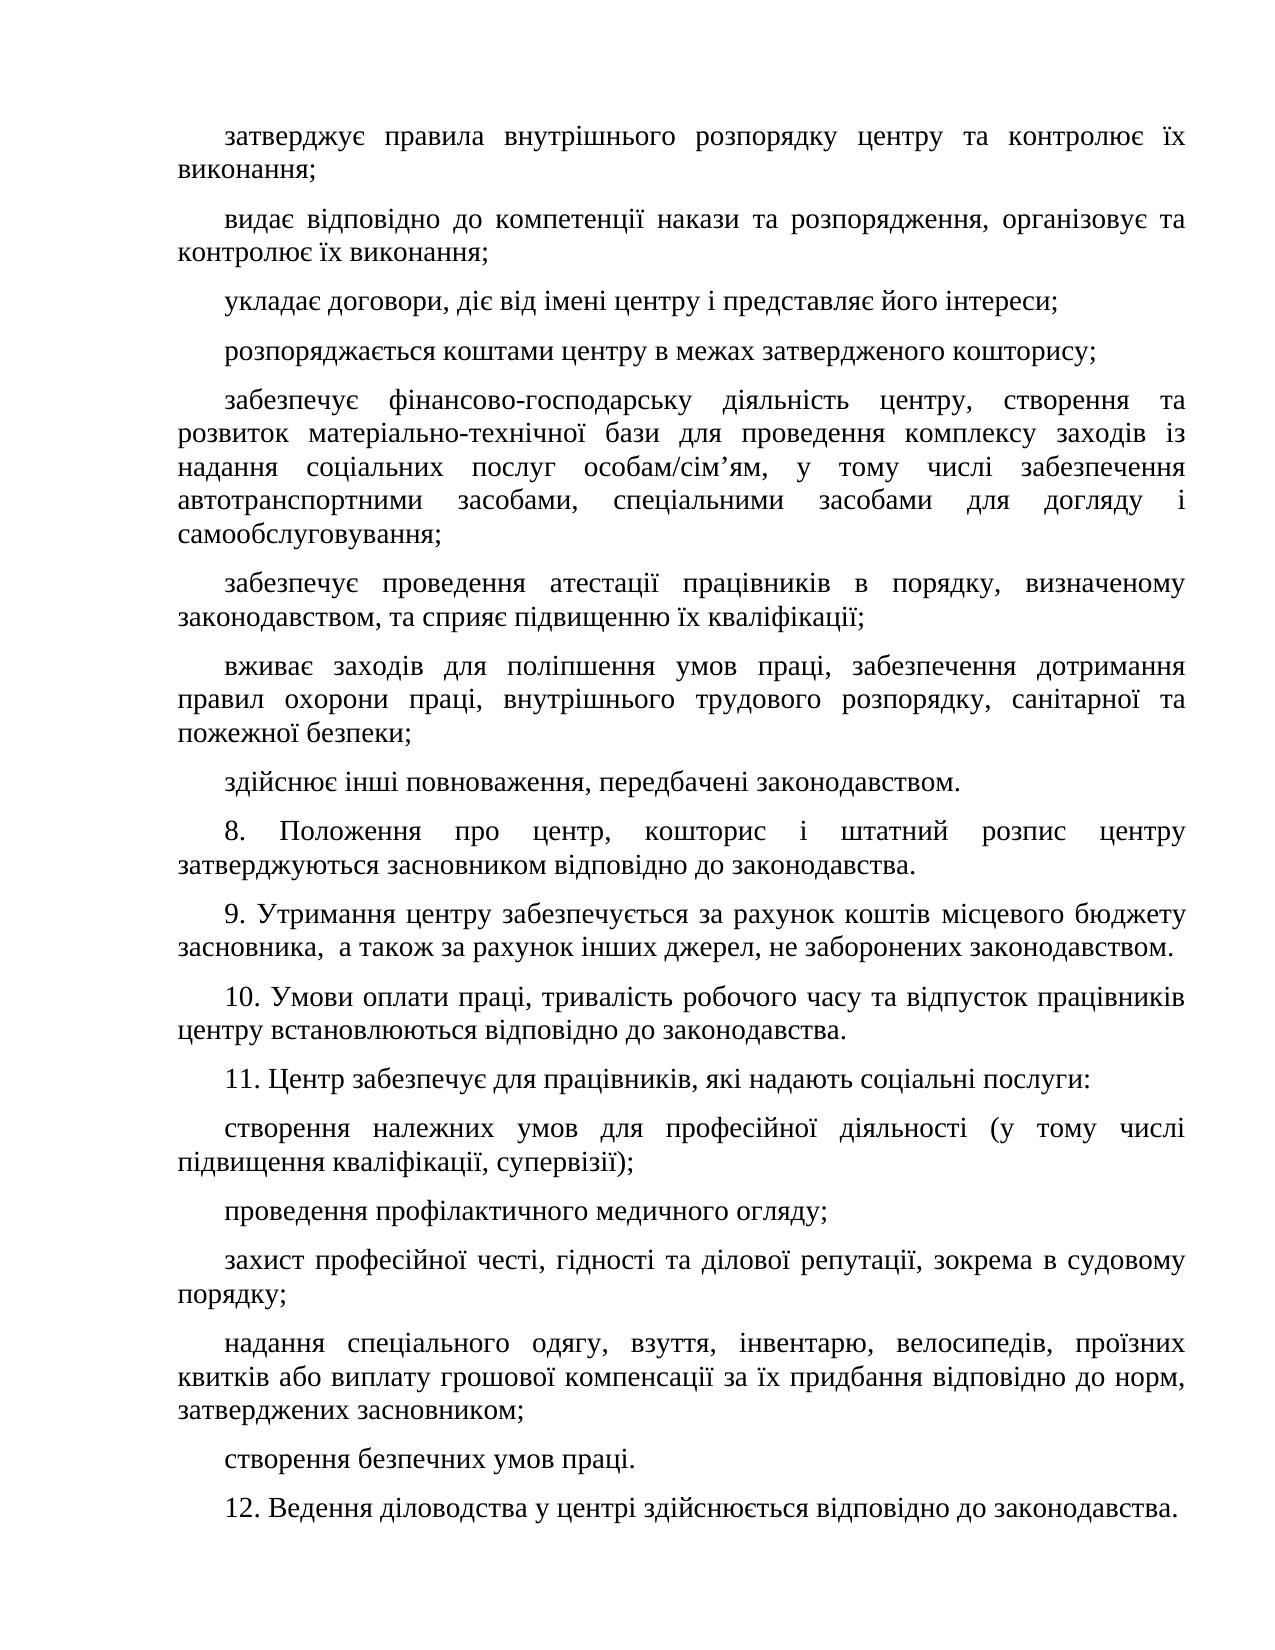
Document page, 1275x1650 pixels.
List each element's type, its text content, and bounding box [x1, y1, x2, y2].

text 10. Умови оплати праці, тривалість робочого часу та відпусток працівників центру встановлюються відповідно до законодавства. [177, 979, 1186, 1046]
text забезпечує проведення атестації працівників в порядку, визначеному законодавством, та сприяє підвищенню їх кваліфікації; [177, 565, 1186, 632]
text створення безпечних умов праці. [177, 1441, 1186, 1475]
text здійснює інші повноваження, передбачені законодавством. [177, 764, 1186, 798]
text створення належних умов для професійної діяльності (у тому числі підвищення кваліфікації, супервізії); [177, 1111, 1186, 1178]
text захист професійної честі, гідності та ділової репутації, зокрема в судовому порядку; [177, 1242, 1186, 1309]
text укладає договори, діє від імені центру і представляє його інтереси; [177, 283, 1186, 317]
text проведення профілактичного медичного огляду; [177, 1193, 1186, 1227]
text видає відповідно до компетенції накази та розпорядження, організовує та контролює їх виконання; [177, 201, 1186, 268]
text 11. Центр забезпечує для працівників, які надають соціальні послуги: [177, 1061, 1186, 1095]
text забезпечує фінансово-господарську діяльність центру, створення та розвиток матеріально-технічної бази для проведення комплексу заходів із надання соціальних послуг особам/сім’ям, у тому числі забезпечення автотранспортними засобами, спеціальними засобами для догляду і самообслуговування; [177, 382, 1186, 549]
text затверджує правила внутрішнього розпорядку центру та контролює їх виконання; [177, 118, 1186, 185]
text 9. Утримання центру забезпечується за рахунок коштів місцевого бюджету засновника, а також за рахунок інших джерел, не заборонених законодавством. [177, 896, 1186, 963]
text вживає заходів для поліпшення умов праці, забезпечення дотримання правил охорони праці, внутрішнього трудового розпорядку, санітарної та пожежної безпеки; [177, 648, 1186, 748]
text 12. Ведення діловодства у центрі здійснюється відповідно до законодавства. [177, 1491, 1186, 1524]
text 8. Положення про центр, кошторис і штатний розпис центру затверджуються засновником відповідно до законодавства. [177, 813, 1186, 880]
text надання спеціального одягу, взуття, інвентарю, велосипедів, проїзних квитків або виплату грошової компенсації за їх придбання відповідно до норм, затверджених засновником; [177, 1325, 1186, 1426]
text розпоряджається коштами центру в межах затвердженого кошторису; [177, 333, 1186, 366]
